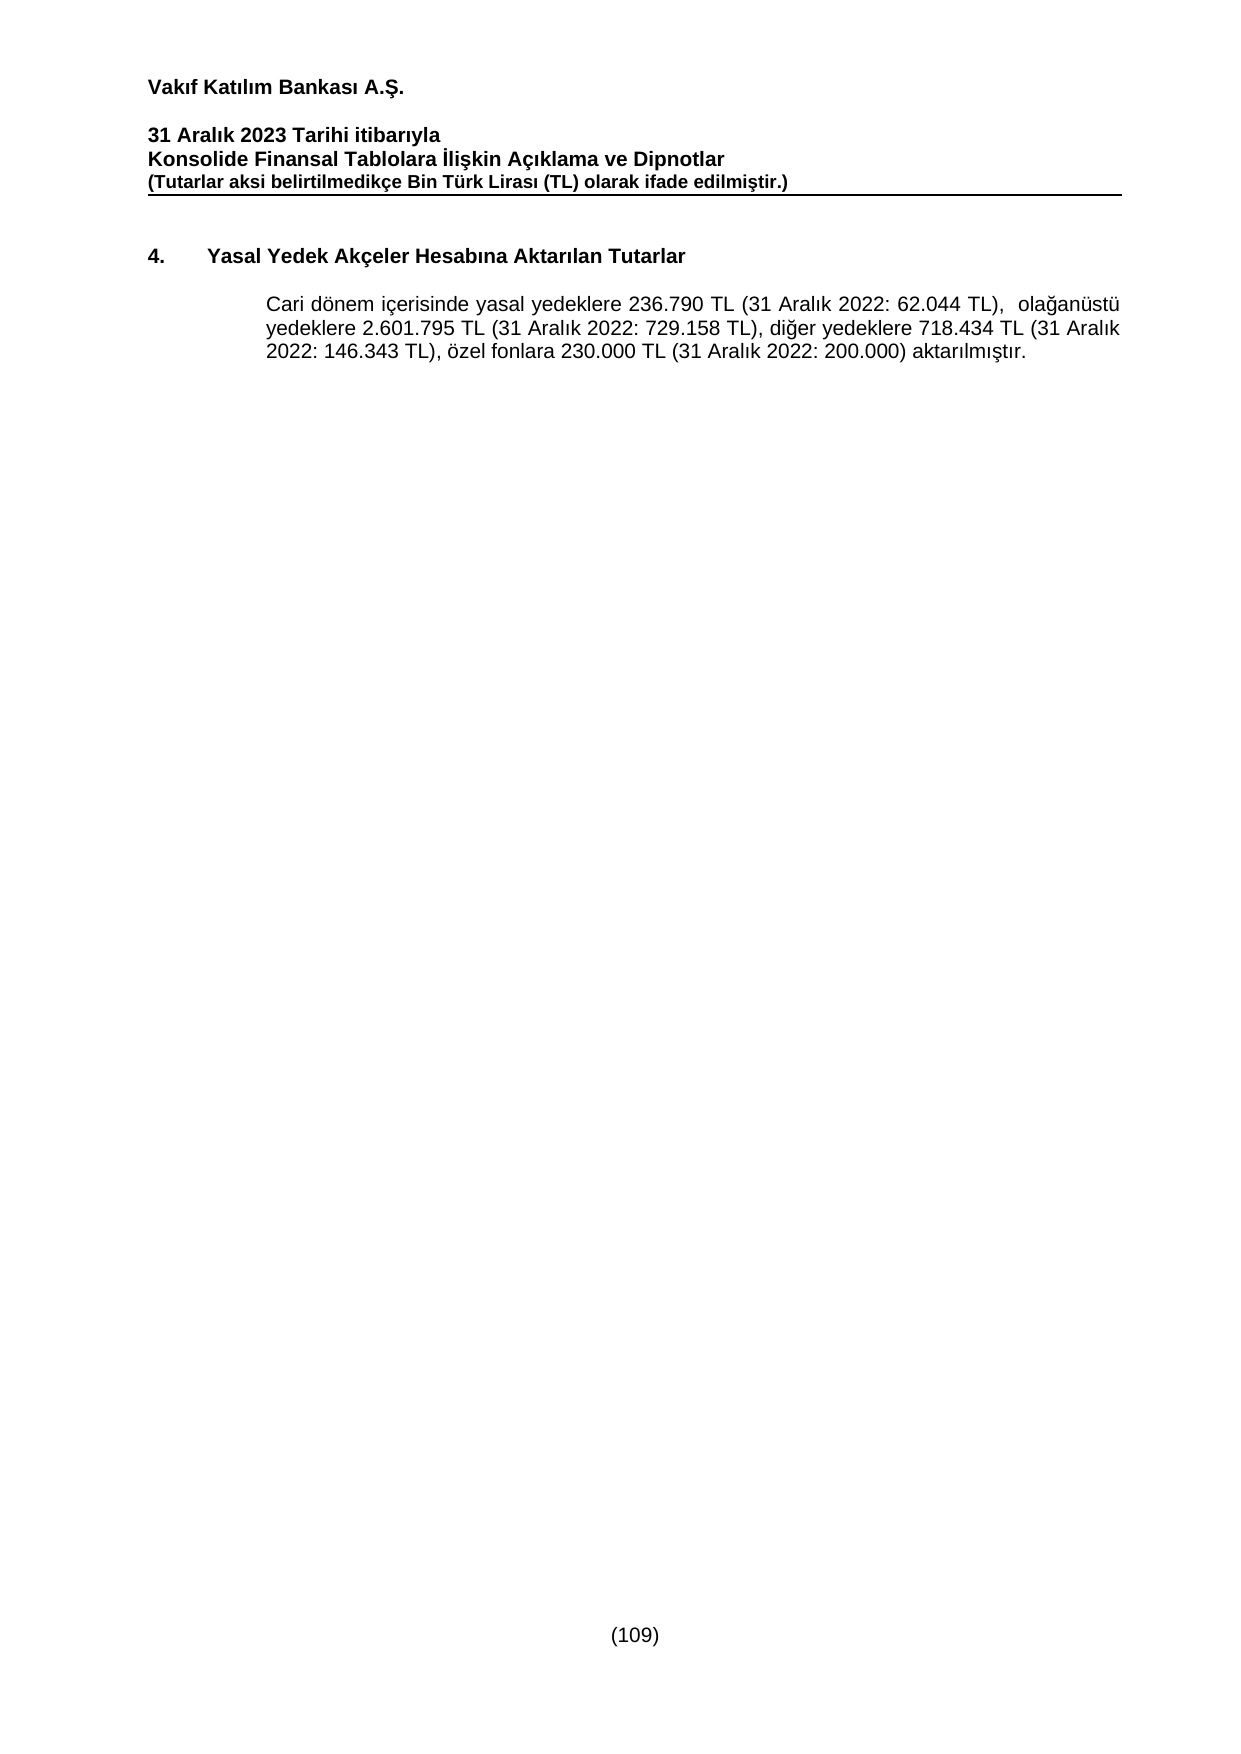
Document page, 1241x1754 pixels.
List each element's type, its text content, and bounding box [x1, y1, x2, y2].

text Cari dönem içerisinde yasal yedeklere 236.790 TL (31 Aralık 2022: 62.044 TL), olağanüstü yedeklere 2.601.795 TL (31 Aralık 2022: 729.158 TL), diğer yedeklere 718.434 TL (31 Aralık 2022: 146.343 TL), özel fonlara 230.000 TL (31 Aralık 2022: 200.000) aktarılmıştır. [266, 291, 1122, 363]
text 4. Yasal Yedek Akçeler Hesabına Aktarılan Tutarlar [148, 243, 1122, 267]
